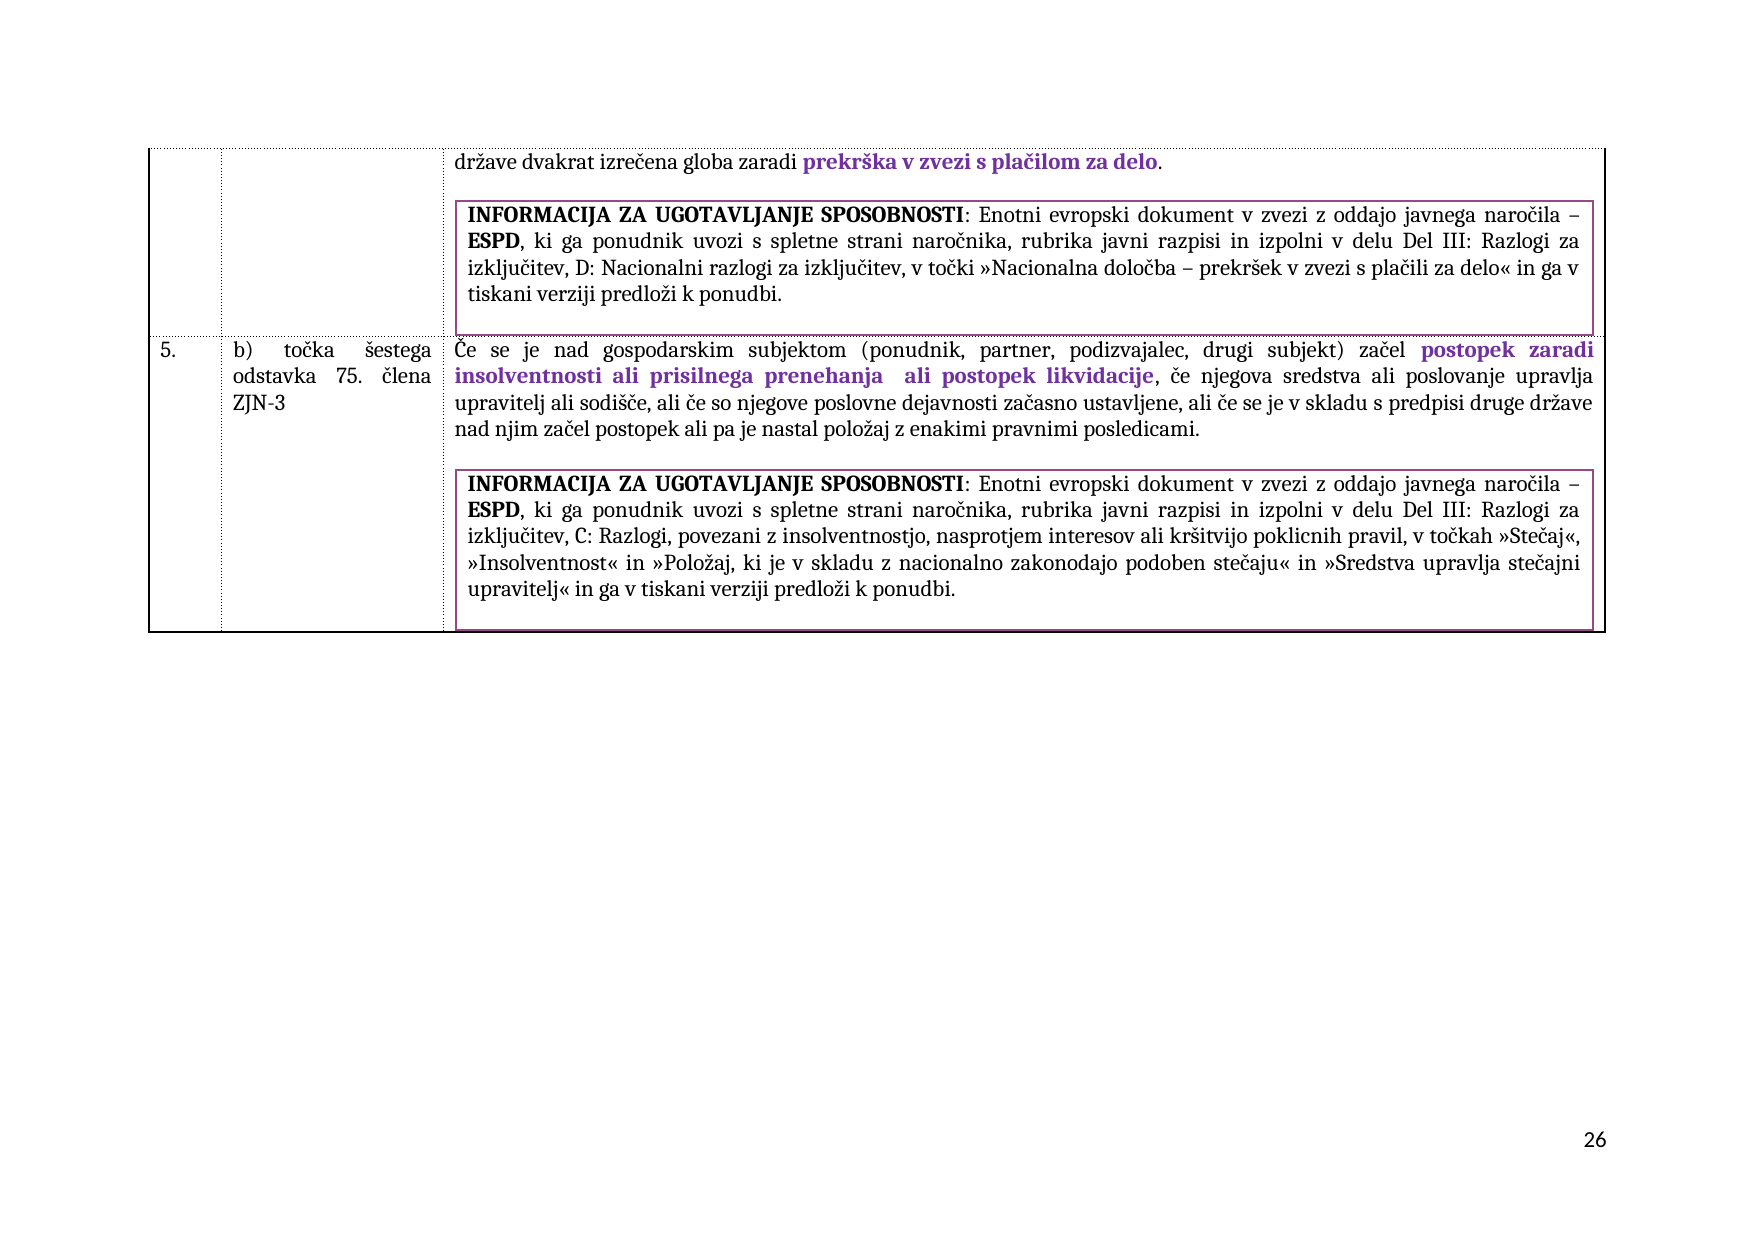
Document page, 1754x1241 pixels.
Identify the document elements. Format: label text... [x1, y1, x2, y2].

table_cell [222, 148, 443, 336]
table_cell 5. [150, 336, 222, 631]
table_cell 4. [150, 148, 222, 336]
table_cell Če se je nad gospodarskim subjektom (ponudnik, partner, podizvajalec, drugi subjekt) začel postopek zaradi insolventnosti ali prisilnega prenehanja ali postopek likvidacije, če njegova sredstva ali poslovanje upravlja upravitelj ali sodišče, ali če so njegove poslovne dejavnosti začasno ustavljene, ali če se je v skladu s predpisi druge države nad njim začel postopek ali pa je nastal položaj z enakimi pravnimi posledicami. [443, 336, 1604, 631]
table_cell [443, 148, 1604, 336]
table_cell b) točka šestega odstavka 75. člena ZJN-3 [222, 336, 443, 631]
